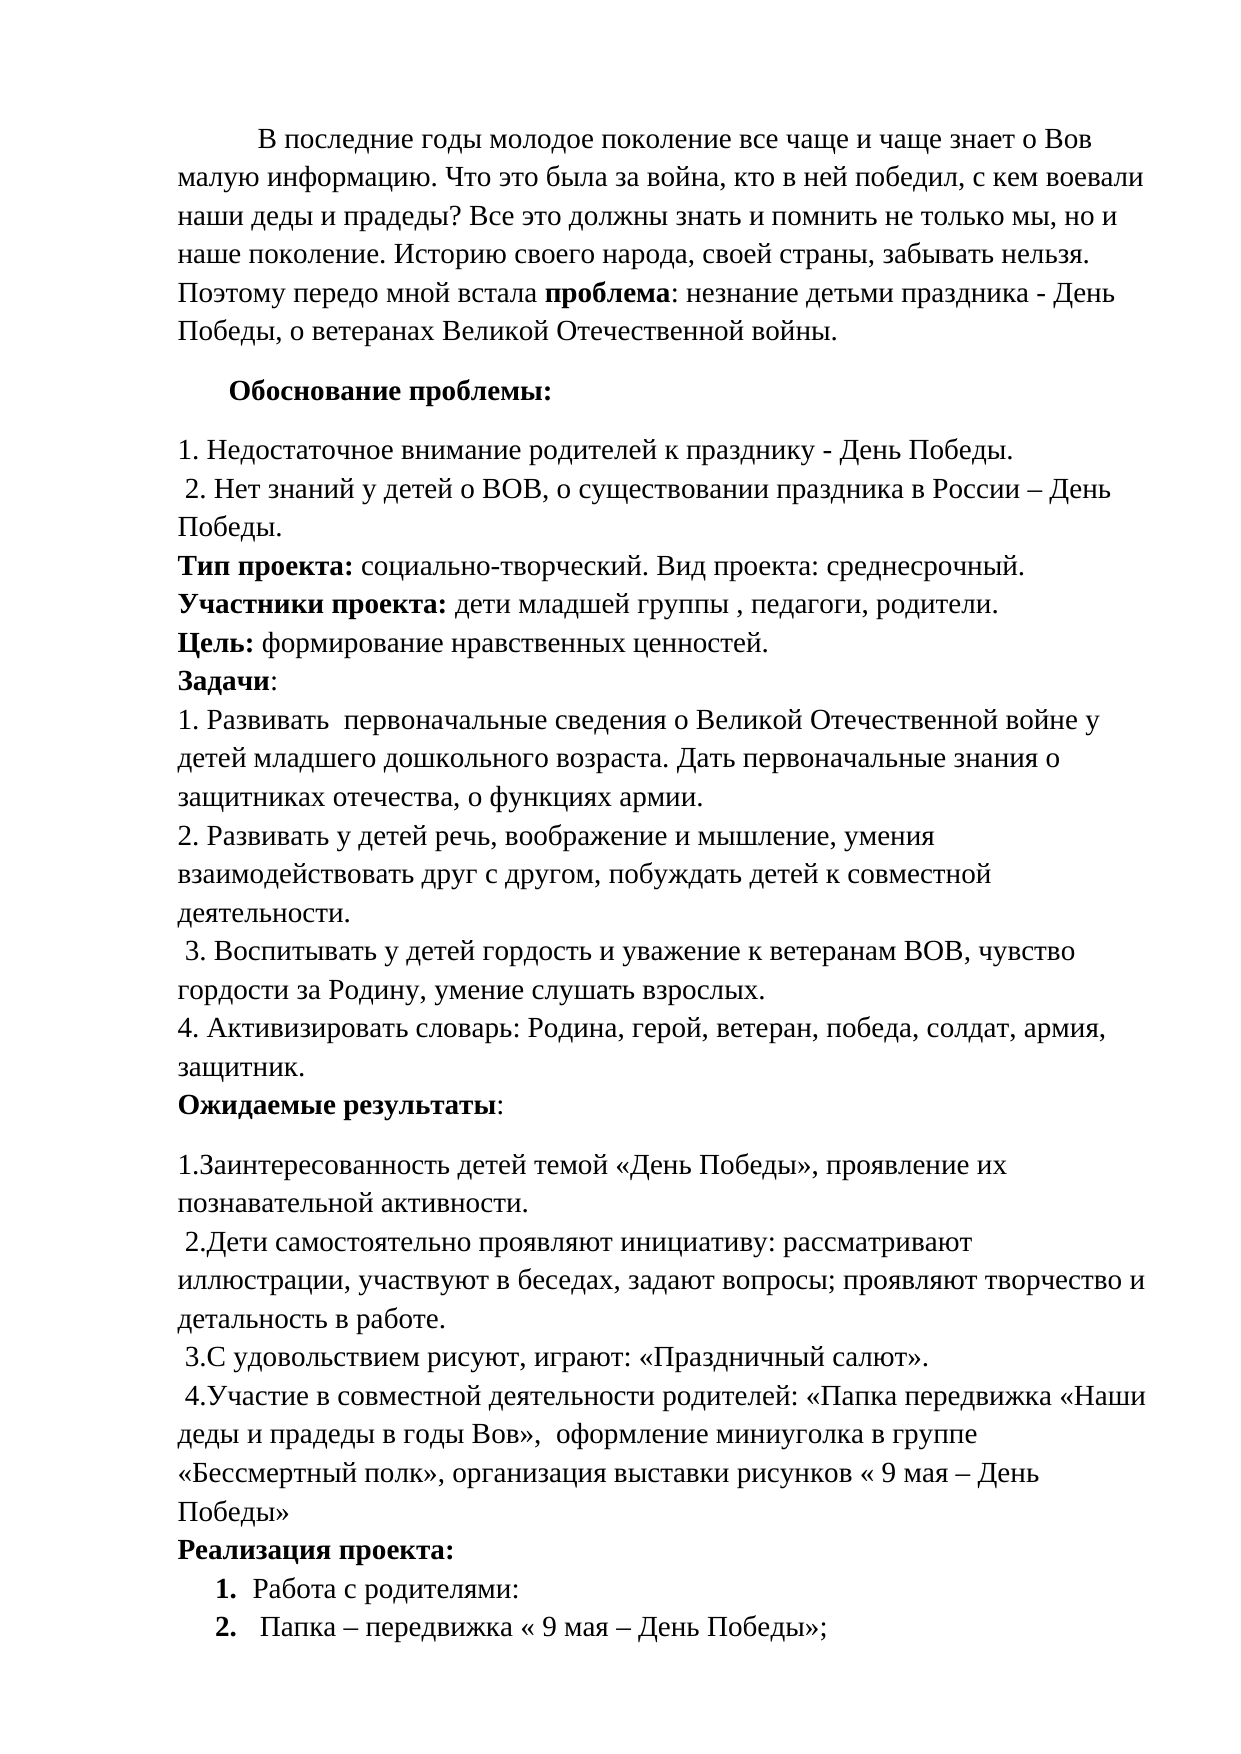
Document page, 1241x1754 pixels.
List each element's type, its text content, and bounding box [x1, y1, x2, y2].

text 4. Активизировать словарь: Родина, герой, ветеран, победа, солдат, армия, защитник. [177, 1010, 1152, 1082]
text Тип проекта: социально-творческий. Вид проекта: среднесрочный. Участники проекта: дети младшей группы , педагоги, родители. [177, 548, 1152, 620]
text Обоснование проблемы: [177, 373, 1152, 406]
list Работа с родителями: [215, 1571, 1152, 1604]
text 2. Развивать у детей речь, воображение и мышление, умения взаимодействовать друг с другом, побуждать детей к совместной деятельности. [177, 818, 1152, 928]
text 4.Участие в совместной деятельности родителей: «Папка передвижка «Наши деды и прадеды в годы Вов», оформление миниуголка в группе «Бессмертный полк», организация выставки рисунков « 9 мая – День Победы» [177, 1378, 1152, 1527]
text Реализация проекта: [177, 1532, 1152, 1566]
text 1. Недостаточное внимание родителей к празднику - День Победы. [177, 432, 1152, 466]
text 1. Развивать первоначальные сведения о Великой Отечественной войне у детей младшего дошкольного возраста. Дать первоначальные знания о защитниках отечества, о функциях армии. [177, 702, 1152, 813]
text Цель: формирование нравственных ценностей. [177, 625, 1152, 658]
text 2.Дети самостоятельно проявляют инициативу: рассматривают иллюстрации, участвуют в беседах, задают вопросы; проявляют творчество и детальность в работе. [177, 1224, 1152, 1334]
text 3.С удовольствием рисуют, играют: «Праздничный салют». [177, 1339, 1152, 1373]
text 1.Заинтересованность детей темой «День Победы», проявление их познавательной активности. [177, 1147, 1152, 1219]
text Ожидаемые результаты: [177, 1087, 1152, 1121]
list Папка – передвижка « 9 мая – День Победы»; [215, 1609, 1152, 1643]
text 2. Нет знаний у детей о ВОВ, о существовании праздника в России – День Победы. [177, 471, 1152, 543]
text В последние годы молодое поколение все чаще и чаще знает о Вов малую информацию. Что это была за война, кто в ней победил, с кем воевали наши деды и прадеды? Все это должны знать и помнить не только мы, но и наше поколение. Историю своего народа, своей страны, забывать нельзя. Поэтому передо мной встала проблема: незнание детьми праздника - День Победы, о ветеранах Великой Отечественной войны. [177, 121, 1152, 347]
text 3. Воспитывать у детей гордость и уважение к ветеранам ВОВ, чувство гордости за Родину, умение слушать взрослых. [177, 933, 1152, 1005]
text Задачи: [177, 663, 1152, 697]
